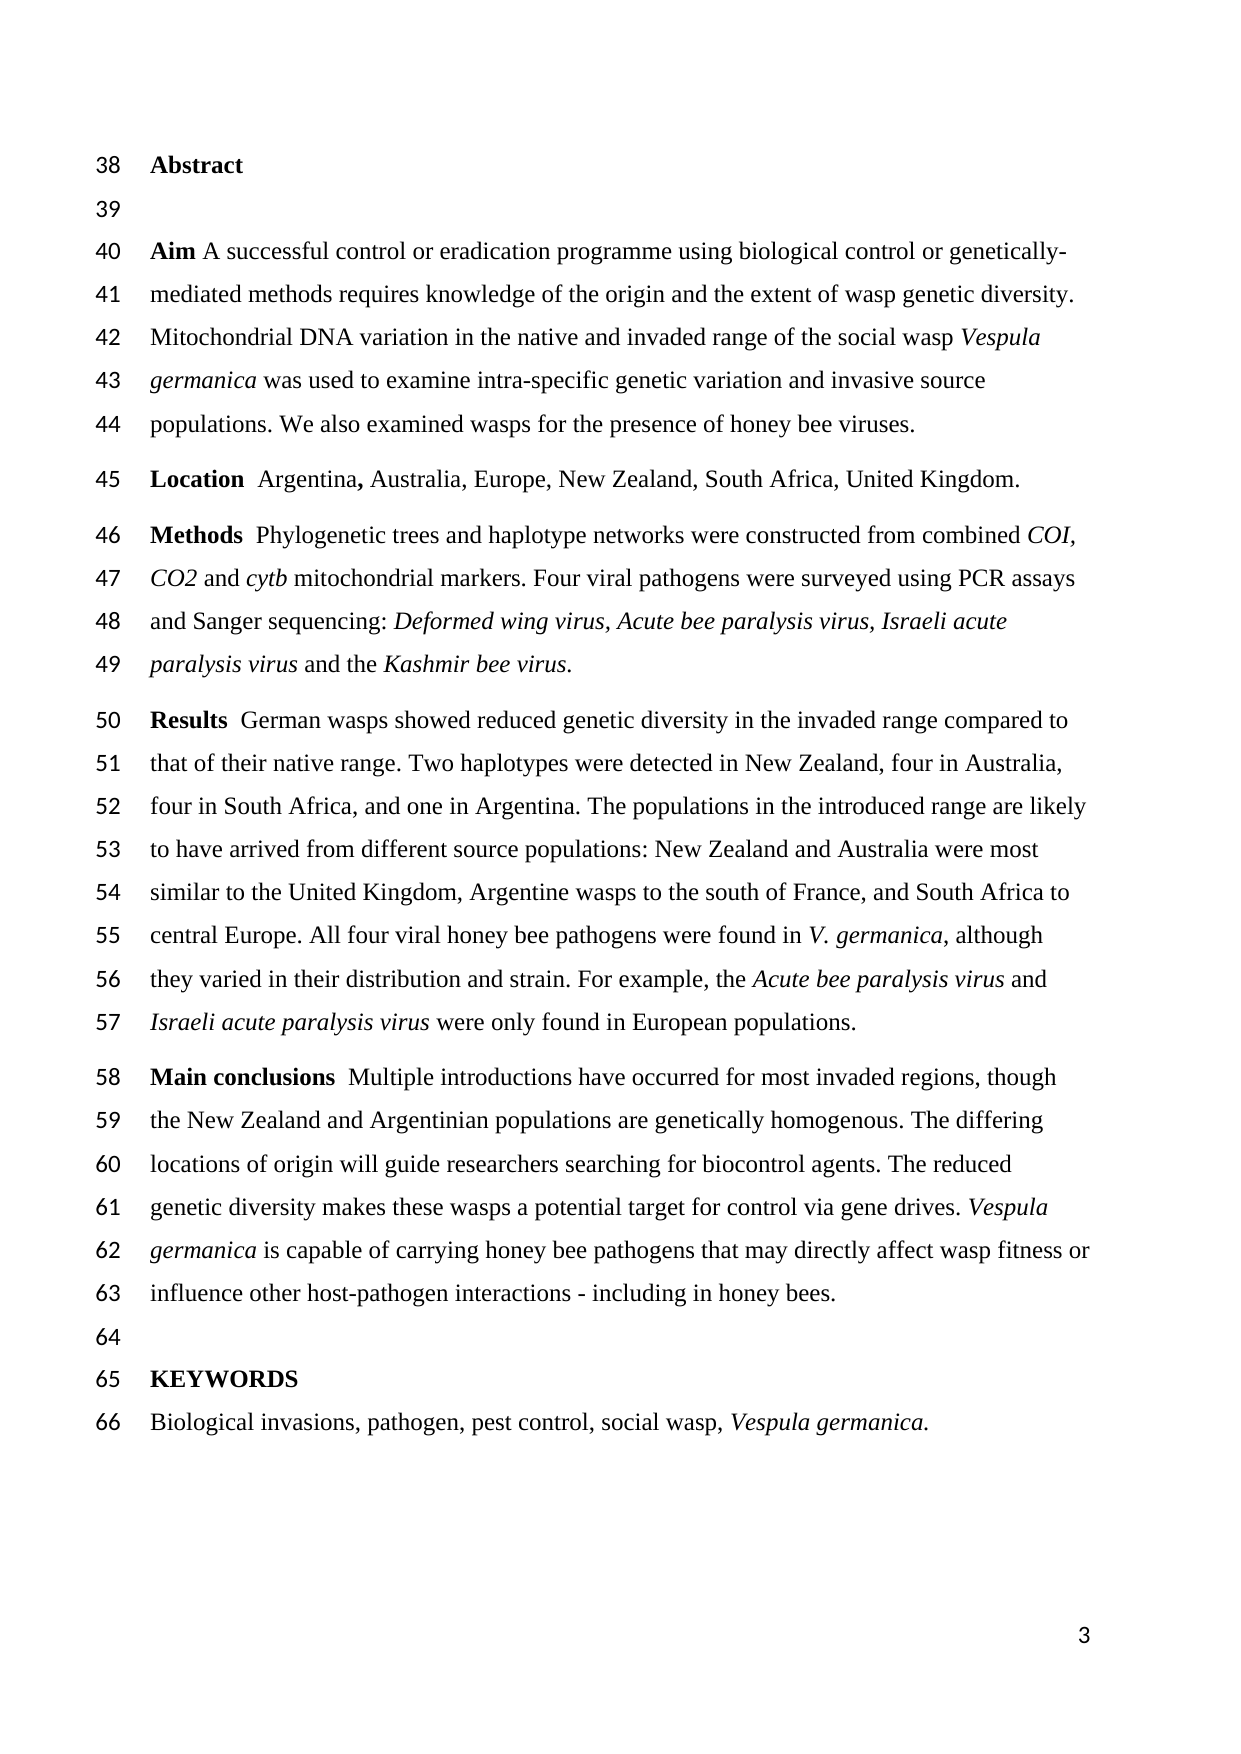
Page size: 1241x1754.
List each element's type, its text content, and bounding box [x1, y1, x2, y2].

text Abstract [150, 150, 1090, 179]
text Results German wasps showed reduced genetic diversity in the invaded range compared to that of their native range. Two haplotypes were detected in New Zealand, four in Australia, four in South Africa, and one in Argentina. The populations in the introduced range are likely to have arrived from different source populations: New Zealand and Australia were most similar to the United Kingdom, Argentine wasps to the south of France, and South Africa to central Europe. All four viral honey bee pathogens were found in V. germanica, although they varied in their distribution and strain. For example, the Acute bee paralysis virus and Israeli acute paralysis virus were only found in European populations. [150, 705, 1090, 1036]
text Aim A successful control or eradication programme using biological control or genetically-mediated methods requires knowledge of the origin and the extent of wasp genetic diversity. Mitochondrial DNA variation in the native and invaded range of the social wasp Vespula germanica was used to examine intra-specific genetic variation and invasive source populations. We also examined wasps for the presence of honey bee viruses. [150, 236, 1090, 437]
text Main conclusions Multiple introductions have occurred for most invaded regions, though the New Zealand and Argentinian populations are genetically homogenous. The differing locations of origin will guide researchers searching for biocontrol agents. The reduced genetic diversity makes these wasps a potential target for control via gene drives. Vespula germanica is capable of carrying honey bee pathogens that may directly affect wasp fitness or influence other host-pathogen interactions - including in honey bees. [150, 1062, 1090, 1307]
text KEYWORDS [150, 1364, 1090, 1393]
text Methods Phylogenetic trees and haplotype networks were constructed from combined COI, CO2 and cytb mitochondrial markers. Four viral pathogens were surveyed using PCR assays and Sanger sequencing: Deformed wing virus, Acute bee paralysis virus, Israeli acute paralysis virus and the Kashmir bee virus. [150, 520, 1090, 678]
text Location Argentina, Australia, Europe, New Zealand, South Africa, United Kingdom. [150, 464, 1090, 493]
text Biological invasions, pathogen, pest control, social wasp, Vespula germanica. [150, 1407, 1090, 1436]
